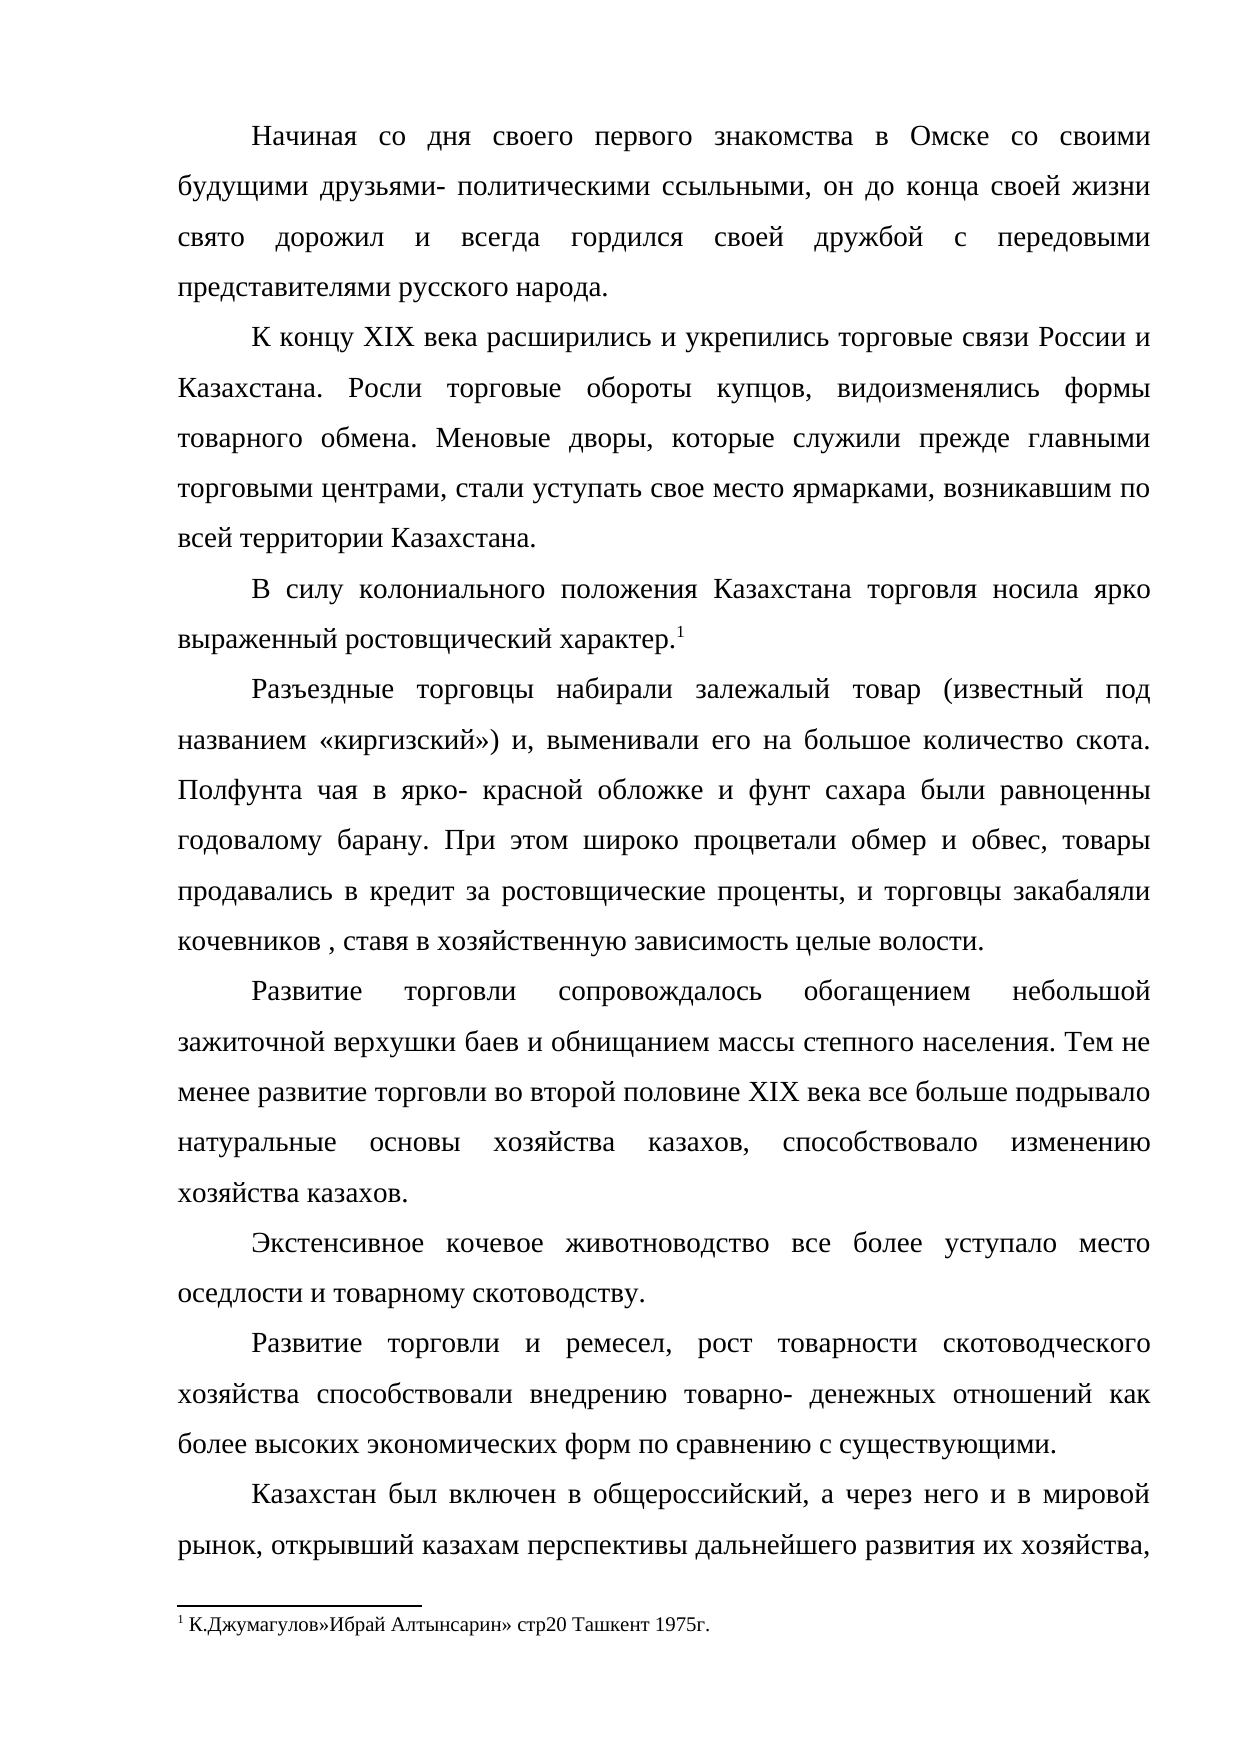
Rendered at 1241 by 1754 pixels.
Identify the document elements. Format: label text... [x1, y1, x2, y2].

text Начиная со дня своего первого знакомства в Омске со своими будущими друзьями- политическими ссыльными, он до конца своей жизни свято дорожил и всегда гордился своей дружбой с передовыми представителями русского народа. [177, 118, 1152, 303]
text К концу XIX века расширились и укрепились торговые связи России и Казахстана. Росли торговые обороты купцов, видоизменялись формы товарного обмена. Меновые дворы, которые служили прежде главными торговыми центрами, стали уступать свое место ярмарками, возникавшим по всей территории Казахстана. [177, 319, 1152, 554]
text Разъездные торговцы набирали залежалый товар (известный под названием «киргизский») и, выменивали его на большое количество скота. Полфунта чая в ярко- красной обложке и фунт сахара были равноценны годовалому барану. При этом широко процветали обмер и обвес, товары продавались в кредит за ростовщические проценты, и торговцы закабаляли кочевников , ставя в хозяйственную зависимость целые волости. [177, 672, 1152, 957]
text Экстенсивное кочевое животноводство все более уступало место оседлости и товарному скотоводству. [177, 1225, 1152, 1309]
text Развитие торговли сопровождалось обогащением небольшой зажиточной верхушки баев и обнищанием массы степного населения. Тем не менее развитие торговли во второй половине XIX века все больше подрывало натуральные основы хозяйства казахов, способствовало изменению хозяйства казахов. [177, 973, 1152, 1208]
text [177, 1477, 1152, 1560]
text В силу колониального положения Казахстана торговля носила ярко выраженный ростовщический характер. [177, 571, 1152, 655]
text Развитие торговли и ремесел, рост товарности скотоводческого хозяйства способствовали внедрению товарно- денежных отношений как более высоких экономических форм по сравнению с существующими. [177, 1326, 1152, 1460]
